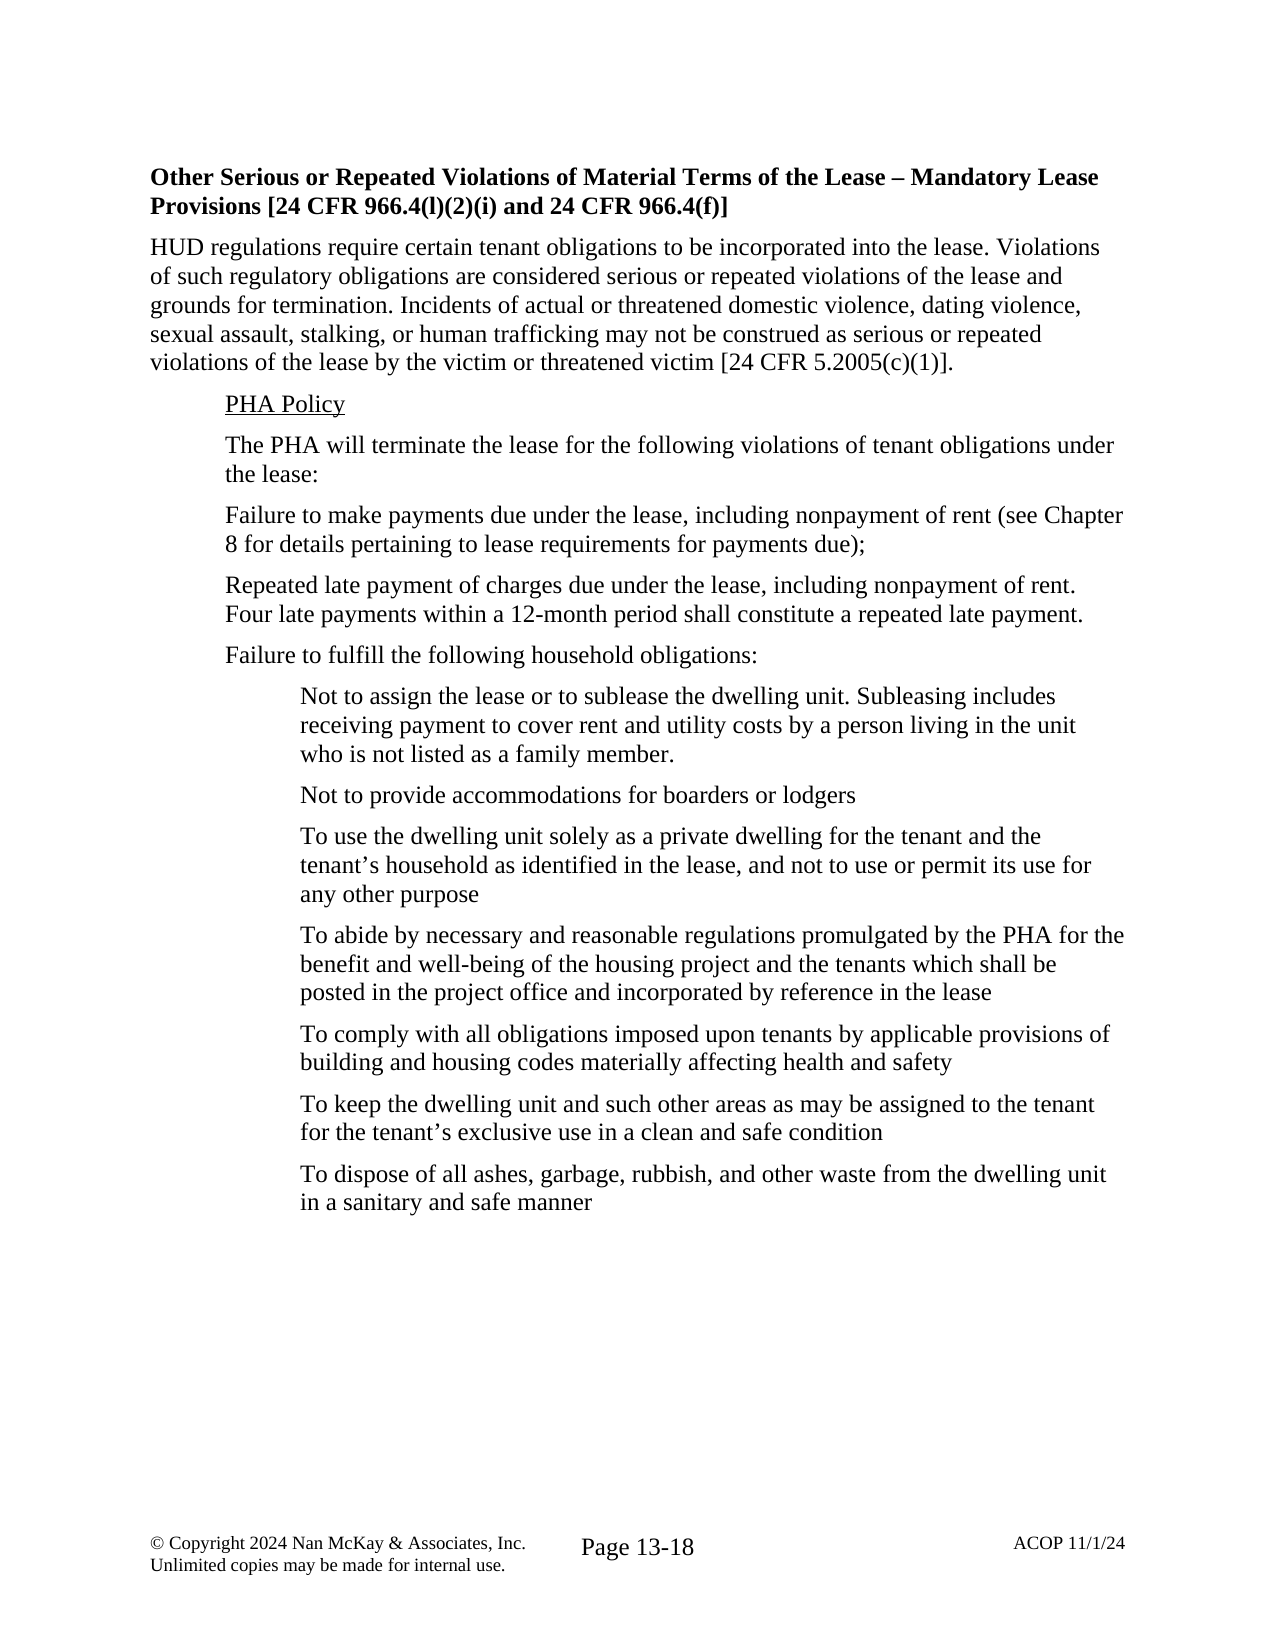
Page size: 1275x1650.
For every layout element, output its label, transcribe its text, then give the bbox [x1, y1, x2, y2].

text Not to provide accommodations for boarders or lodgers [300, 780, 1125, 809]
text Failure to fulfill the following household obligations: [225, 640, 1125, 669]
list Other Serious or Repeated Violations of Material Terms of the Lease – Mandatory Lease Provisions [24 CFR 966.4(l)(2)(i) and 24 CFR 966.4(f)] [150, 162, 1125, 220]
text To use the dwelling unit solely as a private dwelling for the tenant and the tenant’s household as identified in the lease, and not to use or permit its use for any other purpose [300, 821, 1125, 907]
text Not to assign the lease or to sublease the dwelling unit. Subleasing includes receiving payment to cover rent and utility costs by a person living in the unit who is not listed as a family member. [300, 681, 1125, 767]
text Repeated late payment of charges due under the lease, including nonpayment of rent. Four late payments within a 12-month period shall constitute a repeated late payment. [225, 570, 1125, 627]
text To dispose of all ashes, garbage, rubbish, and other waste from the dwelling unit in a sanitary and safe manner [300, 1159, 1125, 1216]
text To abide by necessary and reasonable regulations promulgated by the PHA for the benefit and well-being of the housing project and the tenants which shall be posted in the project office and incorporated by reference in the lease [300, 920, 1125, 1006]
text HUD regulations require certain tenant obligations to be incorporated into the lease. Violations of such regulatory obligations are considered serious or repeated violations of the lease and grounds for termination. Incidents of actual or threatened domestic violence, dating violence, sexual assault, stalking, or human trafficking may not be construed as serious or repeated violations of the lease by the victim or threatened victim [24 CFR 5.2005(c)(1)]. [150, 232, 1125, 376]
text Failure to make payments due under the lease, including nonpayment of rent (see Chapter 8 for details pertaining to lease requirements for payments due); [225, 500, 1125, 557]
text To comply with all obligations imposed upon tenants by applicable provisions of building and housing codes materially affecting health and safety [300, 1019, 1125, 1076]
text PHA Policy [225, 389, 1125, 417]
text To keep the dwelling unit and such other areas as may be assigned to the tenant for the tenant’s exclusive use in a clean and safe condition [300, 1089, 1125, 1146]
text The PHA will terminate the lease for the following violations of tenant obligations under the lease: [225, 430, 1125, 487]
